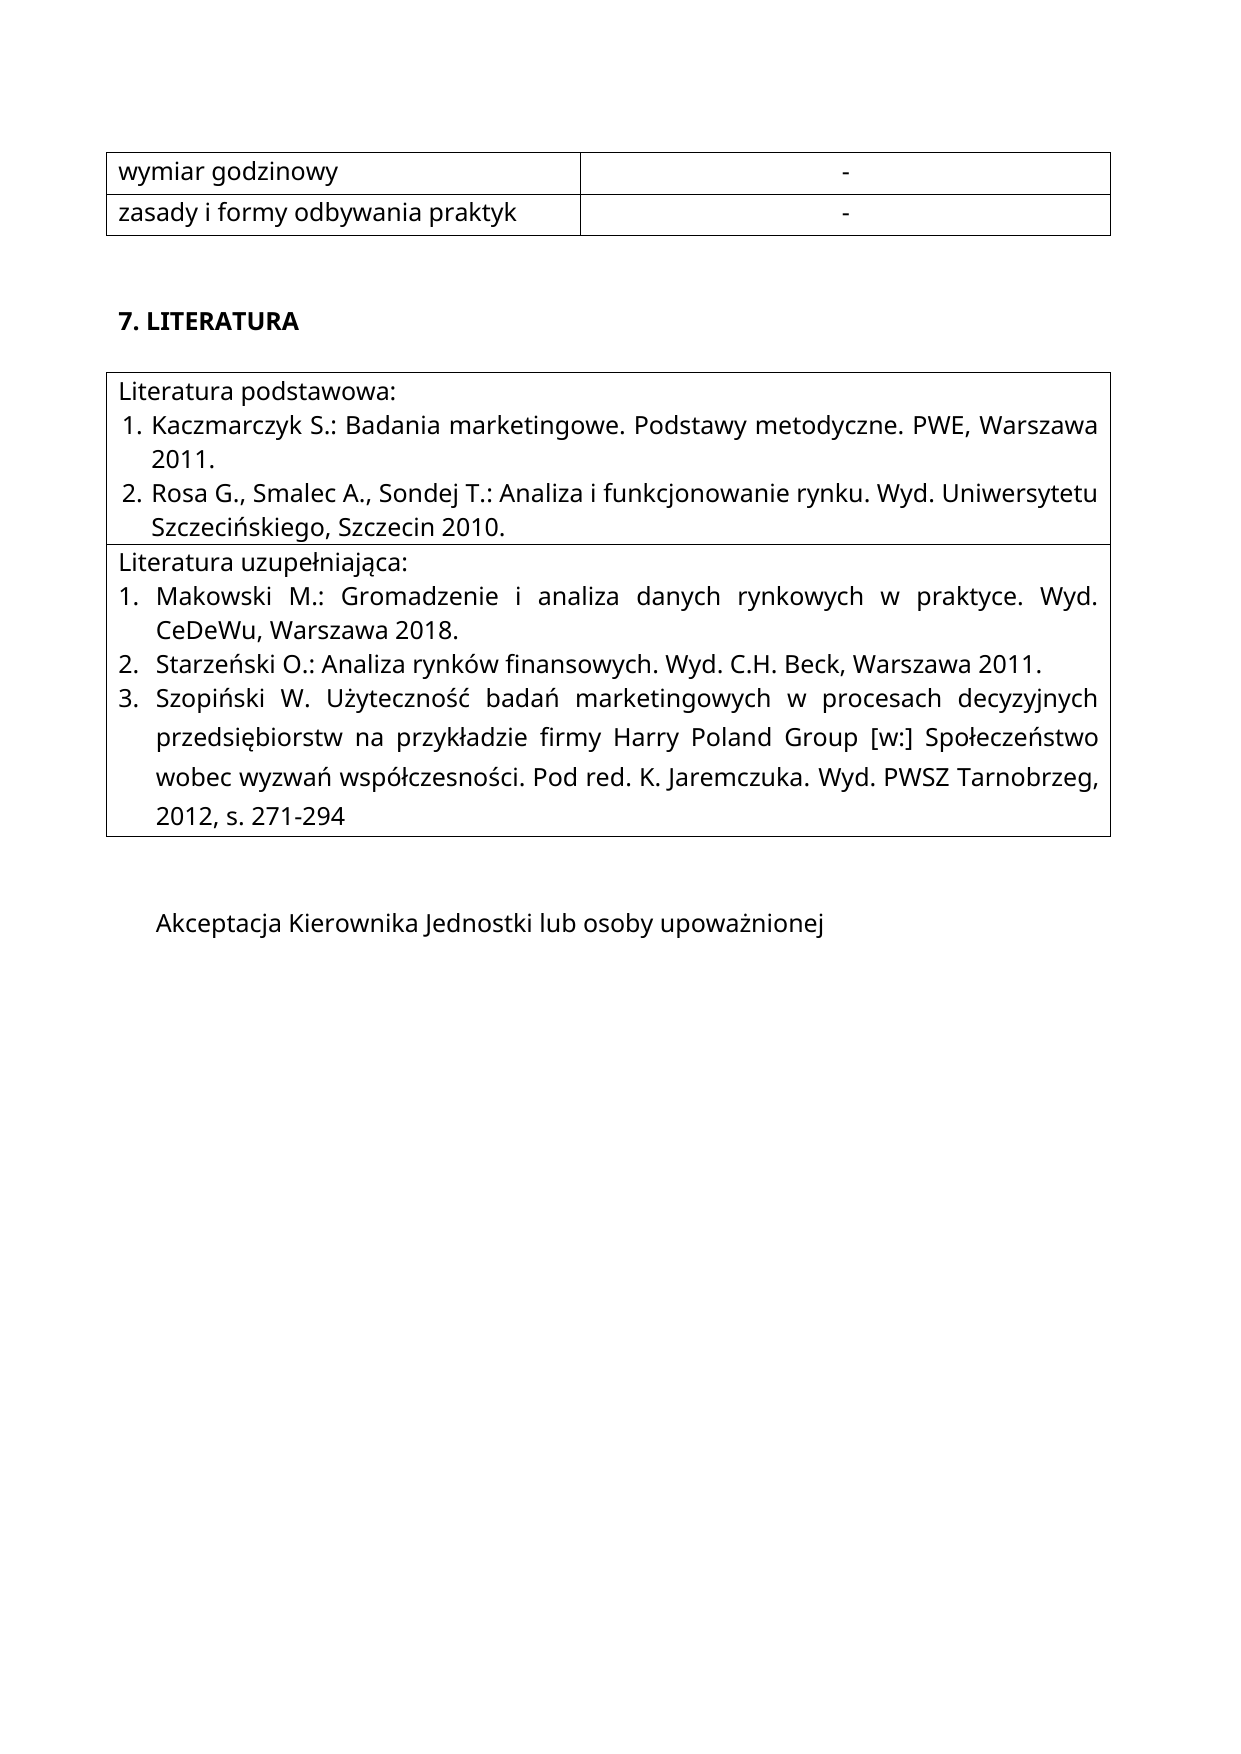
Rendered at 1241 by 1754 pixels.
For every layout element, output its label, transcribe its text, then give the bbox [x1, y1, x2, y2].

table_cell - [581, 195, 1110, 235]
table_header - [581, 153, 1110, 193]
text Akceptacja Kierownika Jednostki lub osoby upoważnionej [156, 905, 1122, 939]
table_cell Literatura uzupełniająca: Makowski M.: Gromadzenie i analiza danych rynkowych w praktyce. Wyd. CeDeWu, Warszawa 2018. Starzeński O.: Analiza rynków finansowych. Wyd. C.H. Beck, Warszawa 2011. Szopiński W. Użyteczność badań marketingowych w procesach decyzyjnych przedsiębiorstw na przykładzie firmy Harry Poland Group [w:] Społeczeństwo wobec wyzwań współczesności. Pod red. K. Jaremczuka. Wyd. PWSZ Tarnobrzeg, 2012, s. 271-294 [107, 545, 1110, 836]
table_header Literatura podstawowa: Kaczmarczyk S.: Badania marketingowe. Podstawy metodyczne. PWE, Warszawa 2011. Rosa G., Smalec A., Sondej T.: Analiza i funkcjonowanie rynku. Wyd. Uniwersytetu Szczecińskiego, Szczecin 2010. [107, 373, 1110, 543]
table_header wymiar godzinowy [107, 153, 580, 193]
text 7. LITERATURA [118, 304, 1122, 338]
table_cell zasady i formy odbywania praktyk [107, 195, 580, 235]
